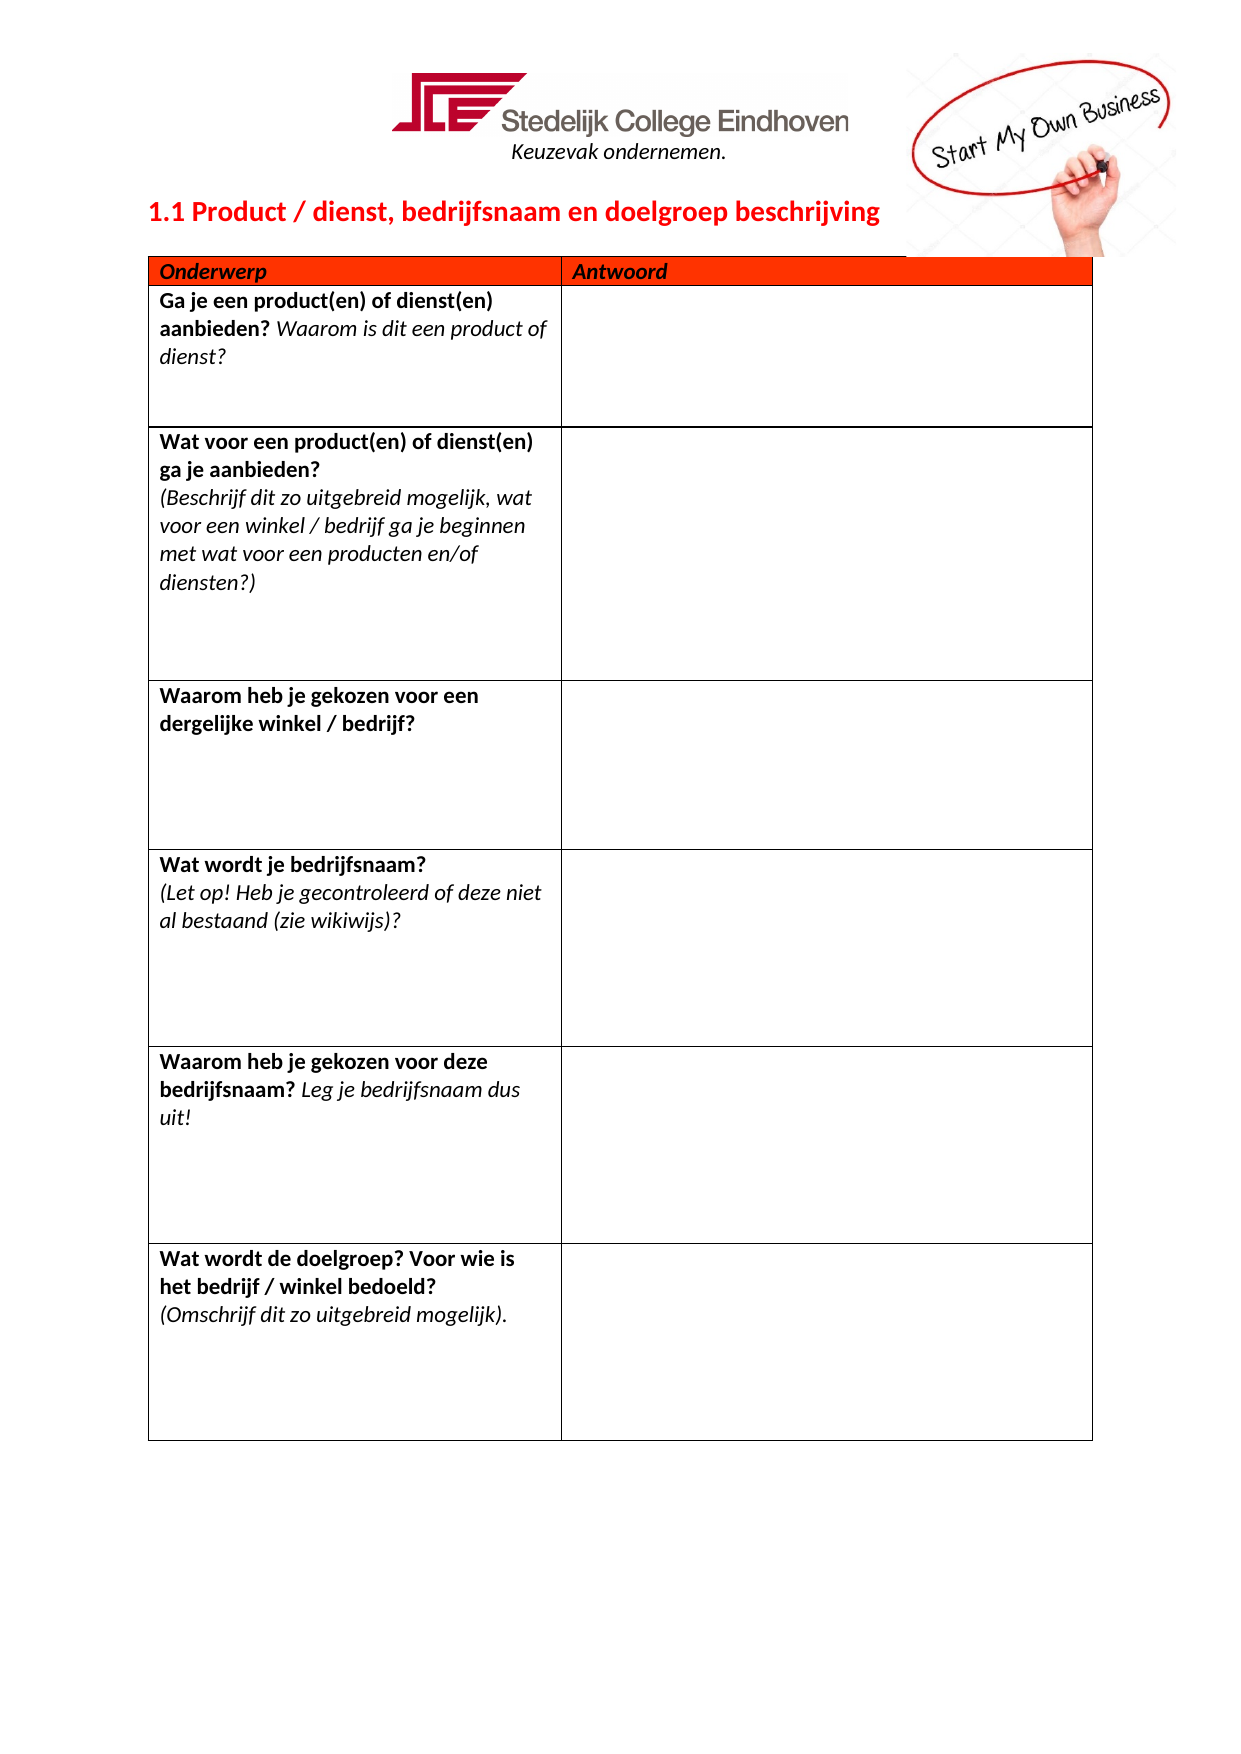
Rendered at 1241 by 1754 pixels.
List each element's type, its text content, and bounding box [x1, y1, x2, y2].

picture [906, 53, 1177, 257]
text 1.1 Product / dienst, bedrijfsnaam en doelgroep beschrijving [148, 193, 906, 229]
table_cell Ga je een product(en) of dienst(en) aanbieden? Waarom is dit een product of dienst? [149, 286, 561, 426]
table_header Onderwerp [149, 257, 561, 285]
table_cell [562, 681, 1092, 849]
picture [392, 73, 849, 137]
table_cell [562, 1244, 1092, 1440]
table_cell [562, 1047, 1092, 1243]
table_cell Wat wordt de doelgroep? Voor wie is het bedrijf / winkel bedoeld? (Omschrijf dit zo uitgebreid mogelijk). [149, 1244, 561, 1440]
table_cell [562, 428, 1092, 680]
table_header Antwoord [562, 257, 1092, 285]
table_cell Wat wordt je bedrijfsnaam? (Let op! Heb je gecontroleerd of deze niet al bestaand (zie wikiwijs)? [149, 850, 561, 1046]
table_cell Waarom heb je gekozen voor een dergelijke winkel / bedrijf? [149, 681, 561, 849]
table_cell Wat voor een product(en) of dienst(en) ga je aanbieden? (Beschrijf dit zo uitgebreid mogelijk, wat voor een winkel / bedrijf ga je beginnen met wat voor een producten en/of diensten?) [149, 428, 561, 680]
table_cell Waarom heb je gekozen voor deze bedrijfsnaam? Leg je bedrijfsnaam dus uit! [149, 1047, 561, 1243]
table_cell [562, 850, 1092, 1046]
table_cell [562, 286, 1092, 426]
